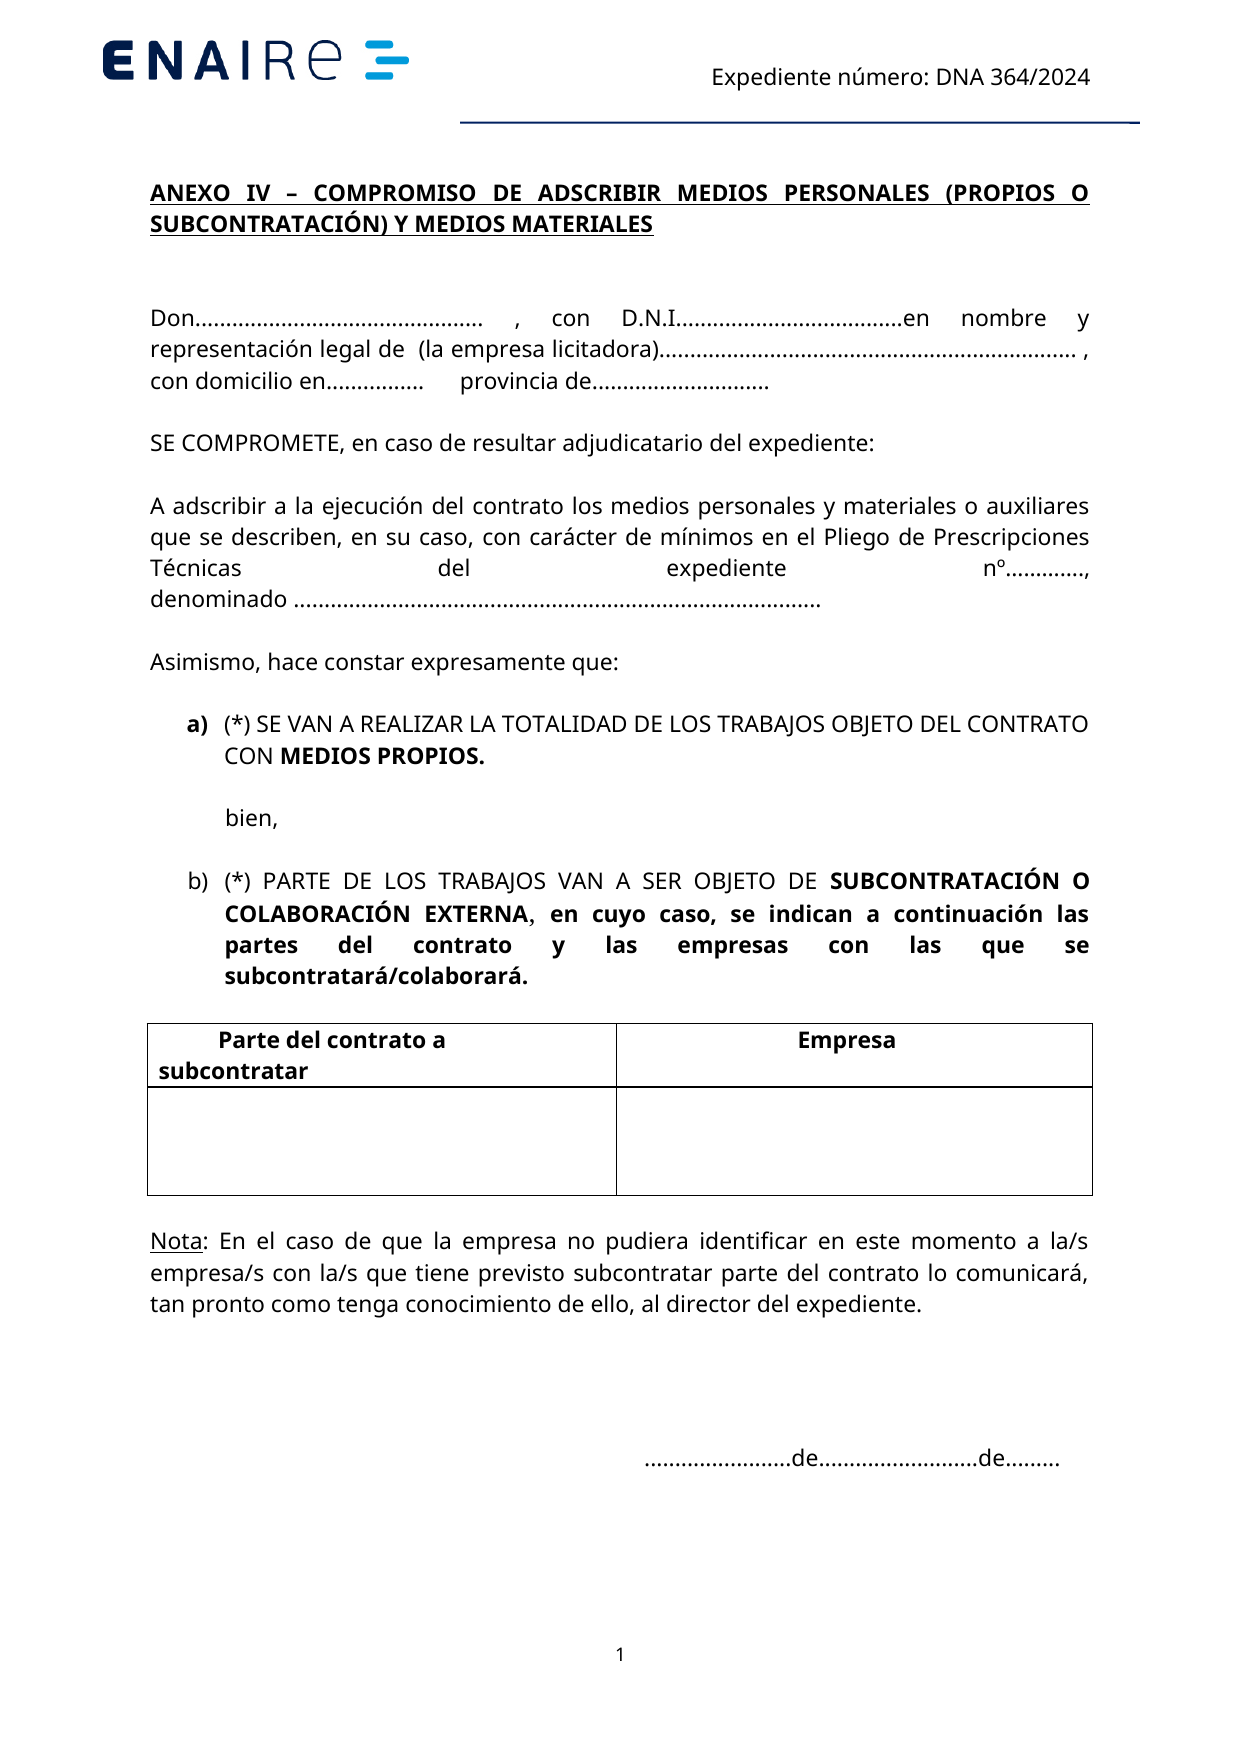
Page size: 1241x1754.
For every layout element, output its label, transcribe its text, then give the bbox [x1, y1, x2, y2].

text SE COMPROMETE, en caso de resultar adjudicatario del expediente: [150, 427, 1090, 458]
table_header Parte del contrato a subcontratar [148, 1024, 616, 1086]
table_header Empresa [617, 1024, 1092, 1086]
text ........................de..........................de......... [150, 1442, 1142, 1473]
text Asimismo, hace constar expresamente que: [150, 646, 1142, 677]
subtitle ANEXO IV – COMPROMISO DE ADSCRIBIR MEDIOS PERSONALES (PROPIOS O SUBCONTRATACIÓN) Y MEDIOS MATERIALES [150, 205, 1090, 240]
text A adscribir a la ejecución del contrato los medios personales y materiales o auxiliares que se describen, en su caso, con carácter de mínimos en el Pliego de Prescripciones Técnicas del expediente nº…………., denominado ...................................................................................... [150, 490, 1090, 615]
table_cell [148, 1088, 616, 1195]
list (*) SE VAN A REALIZAR LA TOTALIDAD DE LOS TRABAJOS OBJETO DEL CONTRATO CON MEDIOS PROPIOS. [186, 708, 1090, 771]
list (*) PARTE DE LOS TRABAJOS VAN A SER OBJETO DE SUBCONTRATACIÓN O COLABORACIÓN EXTERNA, en cuyo caso, se indican a continuación las partes del contrato y las empresas con las que se subcontratará/colaborará. [187, 865, 1090, 992]
subtitle ANEXO IV – COMPROMISO DE ADSCRIBIR MEDIOS PERSONALES (PROPIOS O SUBCONTRATACIÓN) Y MEDIOS MATERIALES [150, 177, 1090, 204]
text Don............................................... , con D.N.I.....................................en nombre y representación legal de (la empresa licitadora).................................................................... , con domicilio en................ provincia de............................. [150, 302, 1090, 396]
text bien, [225, 802, 1142, 833]
picture [103, 40, 409, 80]
text Nota: En el caso de que la empresa no pudiera identificar en este momento a la/s empresa/s con la/s que tiene previsto subcontratar parte del contrato lo comunicará, tan pronto como tenga conocimiento de ello, al director del expediente. [150, 1225, 1090, 1319]
table_cell [617, 1088, 1092, 1195]
